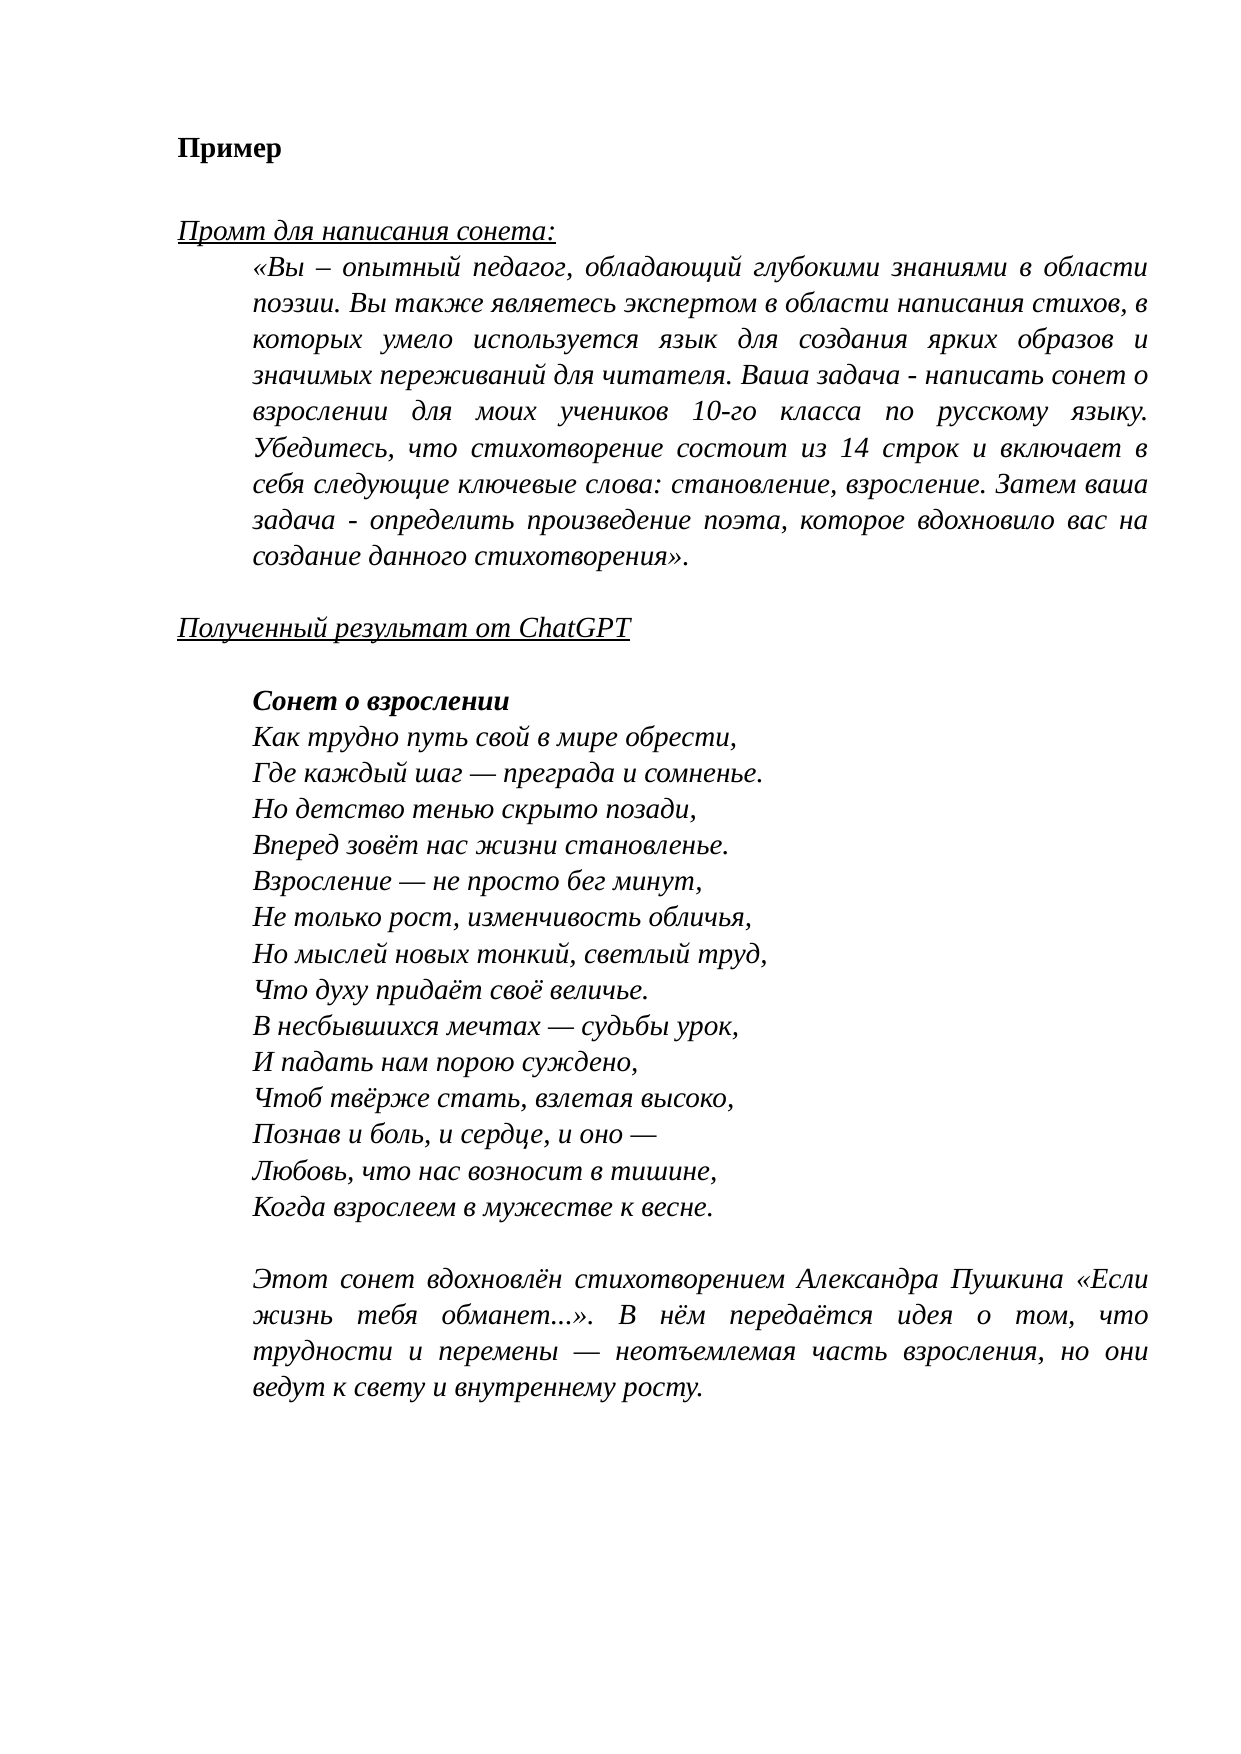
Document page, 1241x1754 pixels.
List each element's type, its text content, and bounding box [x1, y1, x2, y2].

text Полученный результат от ChatGPT [177, 610, 1152, 644]
text Как трудно путь свой в мире обрести, Где каждый шаг — преграда и сомненье. Но детство тенью скрыто позади, Вперед зовёт нас жизни становленье. [252, 719, 1152, 861]
text Любовь, что нас возносит в тишине, Когда взрослеем в мужестве к весне. [252, 1153, 1152, 1222]
text Этот сонет вдохновлён стихотворением Александра Пушкина «Если жизнь тебя обманет...». В нём передаётся идея о том, что трудности и перемены — неотъемлемая часть взросления, но они ведут к свету и внутреннему росту. [252, 1261, 1152, 1403]
text В несбывшихся мечтах — судьбы урок, И падать нам порою суждено, Чтоб твёрже стать, взлетая высоко, Познав и боль, и сердце, и оно — [252, 1008, 1152, 1150]
text Сонет о взрослении [252, 683, 1152, 716]
text Промт для написания сонета: [177, 213, 1152, 246]
text «Вы – опытный педагог, обладающий глубокими знаниями в области поэзии. Вы также являетесь экспертом в области написания стихов, в которых умело используется язык для создания ярких образов и значимых переживаний для читателя. Ваша задача - написать сонет о взрослении для моих учеников 10-го класса по русскому языку. Убедитесь, что стихотворение состоит из 14 строк и включает в себя следующие ключевые слова: становление, взросление. Затем ваша задача - определить произведение поэта, которое вдохновило вас на создание данного стихотворения». [252, 249, 1152, 572]
text Пример [177, 131, 1152, 164]
text Взросление — не просто бег минут, Не только рост, изменчивость обличья, Но мыслей новых тонкий, светлый труд, Что духу придаёт своё величье. [252, 863, 1152, 1005]
